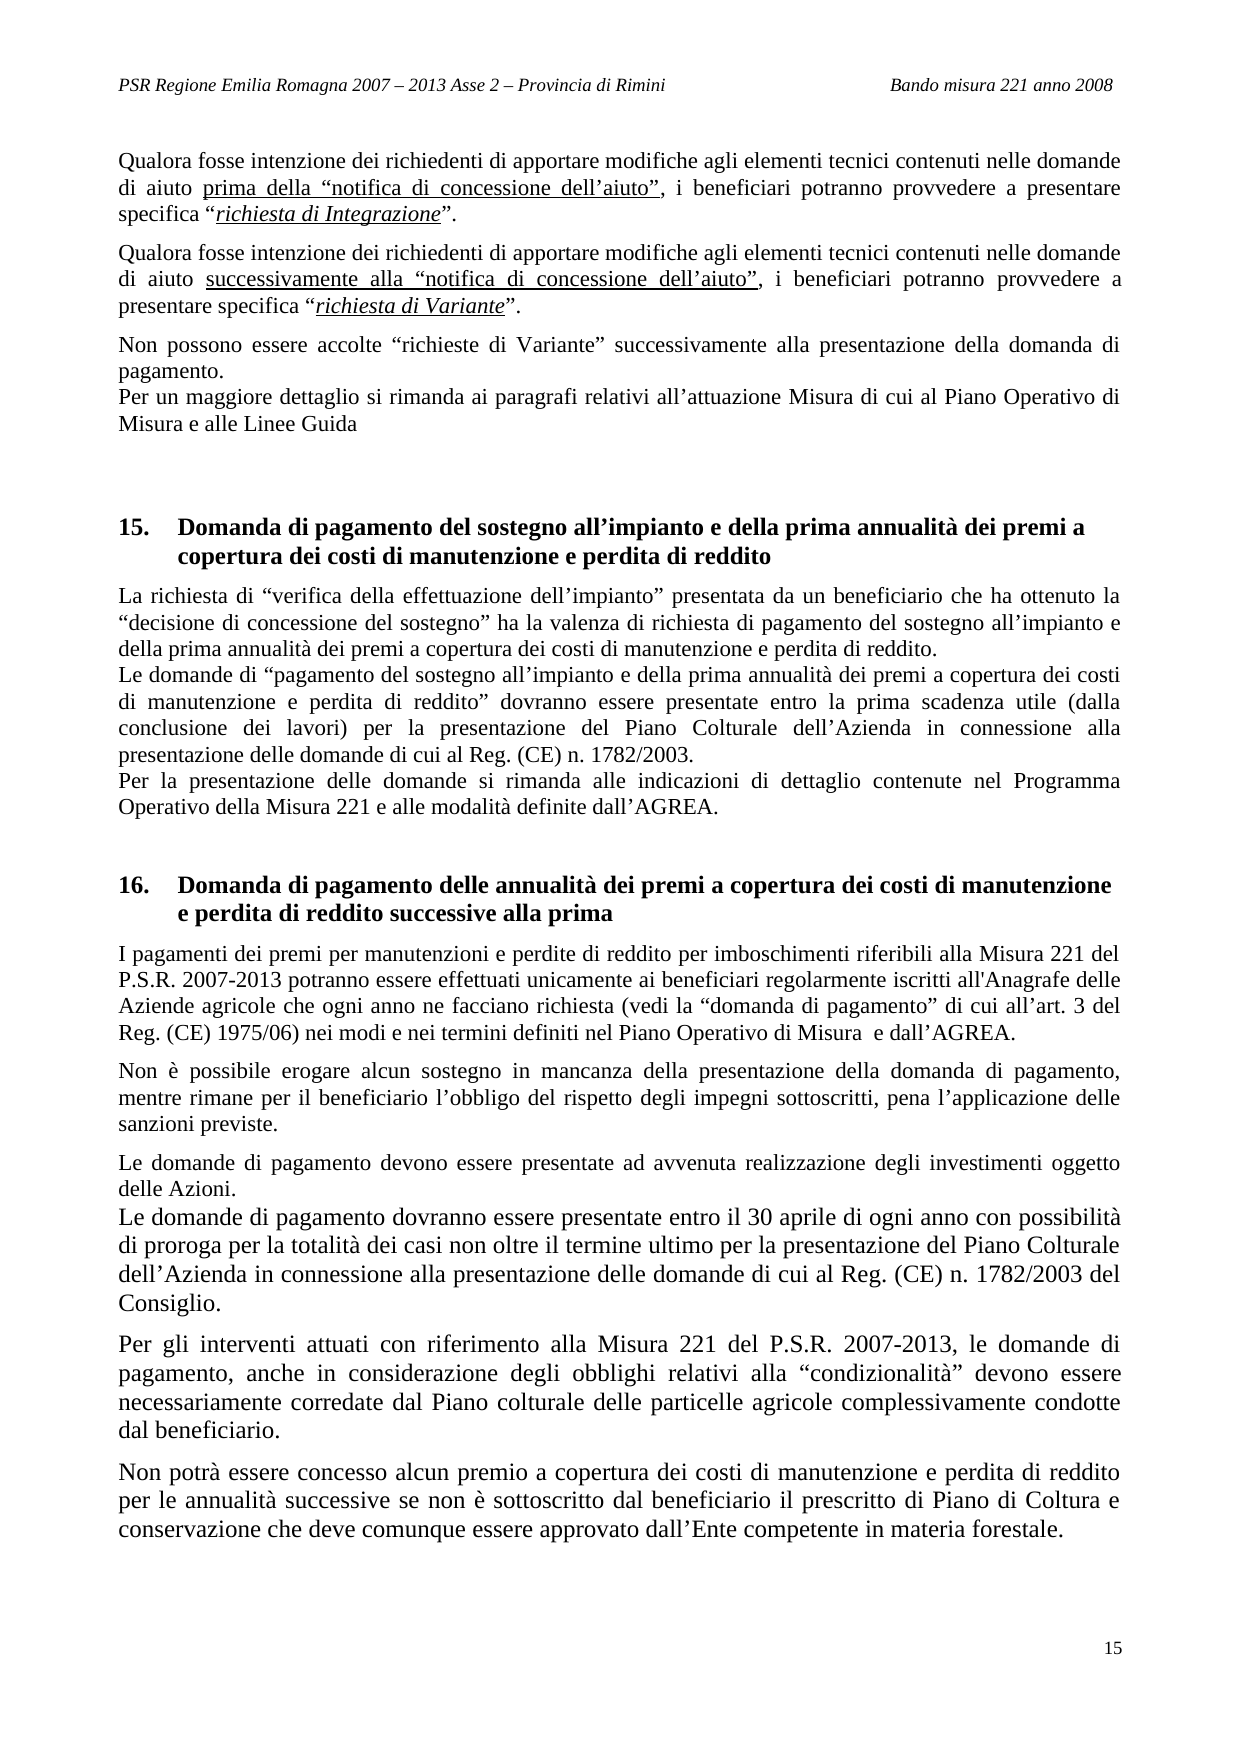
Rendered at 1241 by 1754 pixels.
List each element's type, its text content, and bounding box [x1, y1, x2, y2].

text Qualora fosse intenzione dei richiedenti di apportare modifiche agli elementi tecnici contenuti nelle domande di aiuto prima della “notifica di concessione dell’aiuto”, i beneficiari potranno provvedere a presentare specifica “richiesta di Integrazione”. [118, 148, 1122, 227]
text La richiesta di “verifica della effettuazione dell’impianto” presentata da un beneficiario che ha ottenuto la “decisione di concessione del sostegno” ha la valenza di richiesta di pagamento del sostegno all’impianto e della prima annualità dei premi a copertura dei costi di manutenzione e perdita di reddito. [118, 582, 1122, 662]
text Non è possibile erogare alcun sostegno in mancanza della presentazione della domanda di pagamento, mentre rimane per il beneficiario l’obbligo del rispetto degli impegni sottoscritti, pena l’applicazione delle sanzioni previste. [118, 1058, 1122, 1137]
text I pagamenti dei premi per manutenzioni e perdite di reddito per imboschimenti riferibili alla Misura 221 del P.S.R. 2007-2013 potranno essere effettuati unicamente ai beneficiari regolarmente iscritti all'Anagrafe delle Aziende agricole che ogni anno ne facciano richiesta (vedi la “domanda di pagamento” di cui all’art. 3 del Reg. (CE) 1975/06) nei modi e nei termini definiti nel Piano Operativo di Misura e dall’AGREA. [118, 940, 1122, 1045]
text Le domande di “pagamento del sostegno all’impianto e della prima annualità dei premi a copertura dei costi di manutenzione e perdita di reddito” dovranno essere presentate entro la prima scadenza utile (dalla conclusione dei lavori) per la presentazione del Piano Colturale dell’Azienda in connessione alla presentazione delle domande di cui al Reg. (CE) n. 1782/2003. [118, 662, 1122, 767]
text Le domande di pagamento devono essere presentate ad avvenuta realizzazione degli investimenti oggetto delle Azioni. [118, 1149, 1122, 1202]
subtitle Domanda di pagamento delle annualità dei premi a copertura dei costi di manutenzione e perdita di reddito successive alla prima [118, 870, 1122, 927]
text Le domande di pagamento dovranno essere presentate entro il 30 aprile di ogni anno con possibilità di proroga per la totalità dei casi non oltre il termine ultimo per la presentazione del Piano Colturale dell’Azienda in connessione alla presentazione delle domande di cui al Reg. (CE) n. 1782/2003 del Consiglio. [118, 1202, 1122, 1317]
subtitle Domanda di pagamento del sostegno all’impianto e della prima annualità dei premi a copertura dei costi di manutenzione e perdita di reddito [118, 512, 1122, 570]
text Per un maggiore dettaglio si rimanda ai paragrafi relativi all’attuazione Misura di cui al Piano Operativo di Misura e alle Linee Guida [118, 383, 1122, 436]
text Per gli interventi attuati con riferimento alla Misura 221 del P.S.R. 2007-2013, le domande di pagamento, anche in considerazione degli obblighi relativi alla “condizionalità” devono essere necessariamente corredate dal Piano colturale delle particelle agricole complessivamente condotte dal beneficiario. [118, 1329, 1122, 1444]
text Qualora fosse intenzione dei richiedenti di apportare modifiche agli elementi tecnici contenuti nelle domande di aiuto successivamente alla “notifica di concessione dell’aiuto”, i beneficiari potranno provvedere a presentare specifica “richiesta di Variante”. [118, 239, 1122, 318]
text Per la presentazione delle domande si rimanda alle indicazioni di dettaglio contenute nel Programma Operativo della Misura 221 e alle modalità definite dall’AGREA. [118, 767, 1122, 820]
text Non potrà essere concesso alcun premio a copertura dei costi di manutenzione e perdita di reddito per le annualità successive se non è sottoscritto dal beneficiario il prescritto di Piano di Coltura e conservazione che deve comunque essere approvato dall’Ente competente in materia forestale. [118, 1457, 1122, 1543]
text Non possono essere accolte “richieste di Variante” successivamente alla presentazione della domanda di pagamento. [118, 331, 1122, 383]
